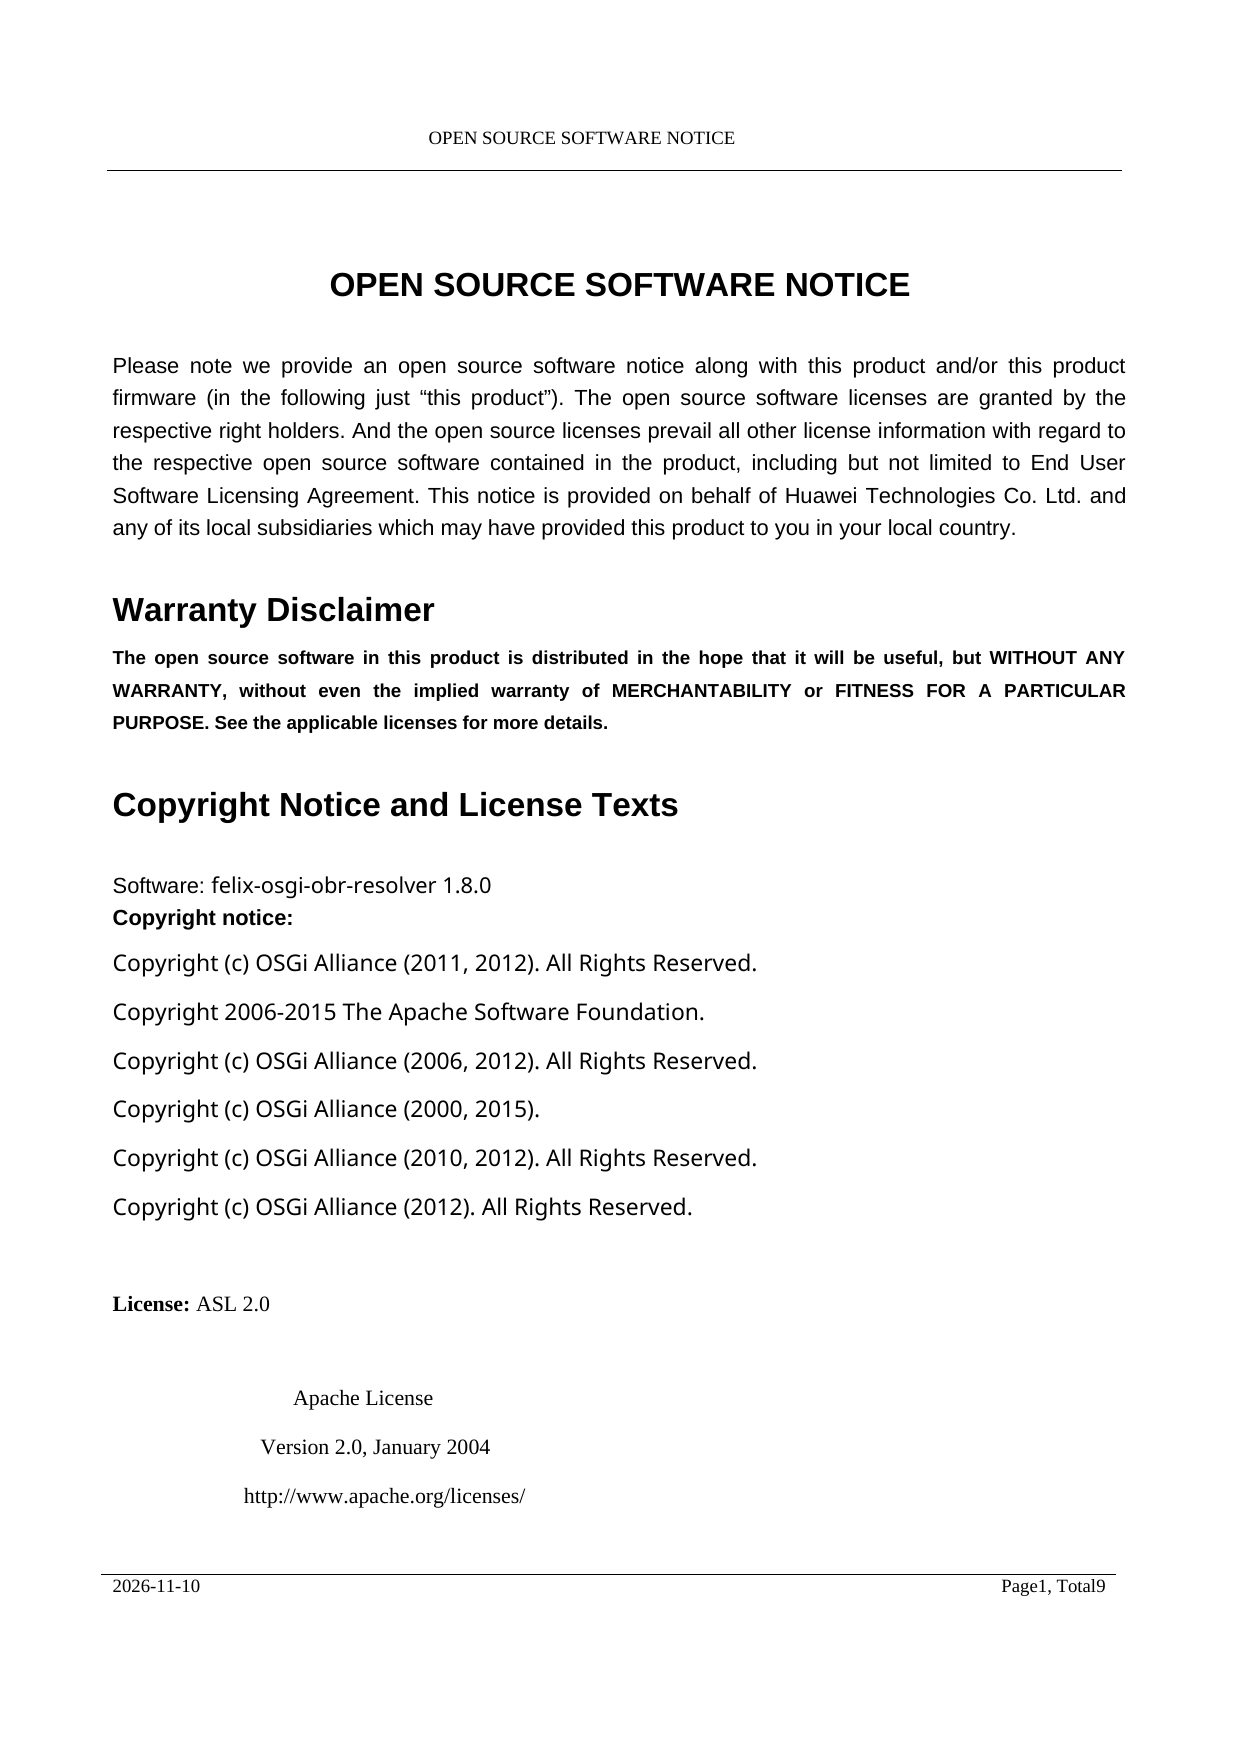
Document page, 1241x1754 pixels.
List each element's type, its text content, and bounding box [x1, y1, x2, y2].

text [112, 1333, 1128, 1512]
text OPEN SOURCE SOFTWARE NOTICE [112, 251, 1128, 316]
text The open source software in this product is distributed in the hope that it will be useful, but WITHOUT ANY WARRANTY, without even the implied warranty of MERCHANTABILITY or FITNESS FOR A PARTICULAR PURPOSE. See the applicable licenses for more details. [112, 641, 1128, 739]
text Warranty Disclaimer [112, 576, 1128, 641]
text Software: felix-osgi-obr-resolver 1.8.0 [112, 869, 1128, 901]
text Copyright Notice and License Texts [112, 771, 1128, 836]
text Copyright (c) OSGi Alliance (2011, 2012). All Rights Reserved. Copyright 2006-2015 The Apache Software Foundation. Copyright (c) OSGi Alliance (2006, 2012). All Rights Reserved. Copyright (c) OSGi Alliance (2000, 2015). Copyright (c) OSGi Alliance (2010, 2012). All Rights Reserved. Copyright (c) OSGi Alliance (2012). All Rights Reserved. [112, 947, 1128, 1272]
text Copyright notice: [112, 901, 1128, 934]
text Please note we provide an open source software notice along with this product and/or this product firmware (in the following just “this product”). The open source software licenses are granted by the respective right holders. And the open source licenses prevail all other license information with regard to the respective open source software contained in the product, including but not limited to End User Software Licensing Agreement. This notice is provided on behalf of Huawei Technologies Co. Ltd. and any of its local subsidiaries which may have provided this product to you in your local country. [112, 349, 1128, 544]
text License: ASL 2.0 [112, 1288, 1128, 1320]
